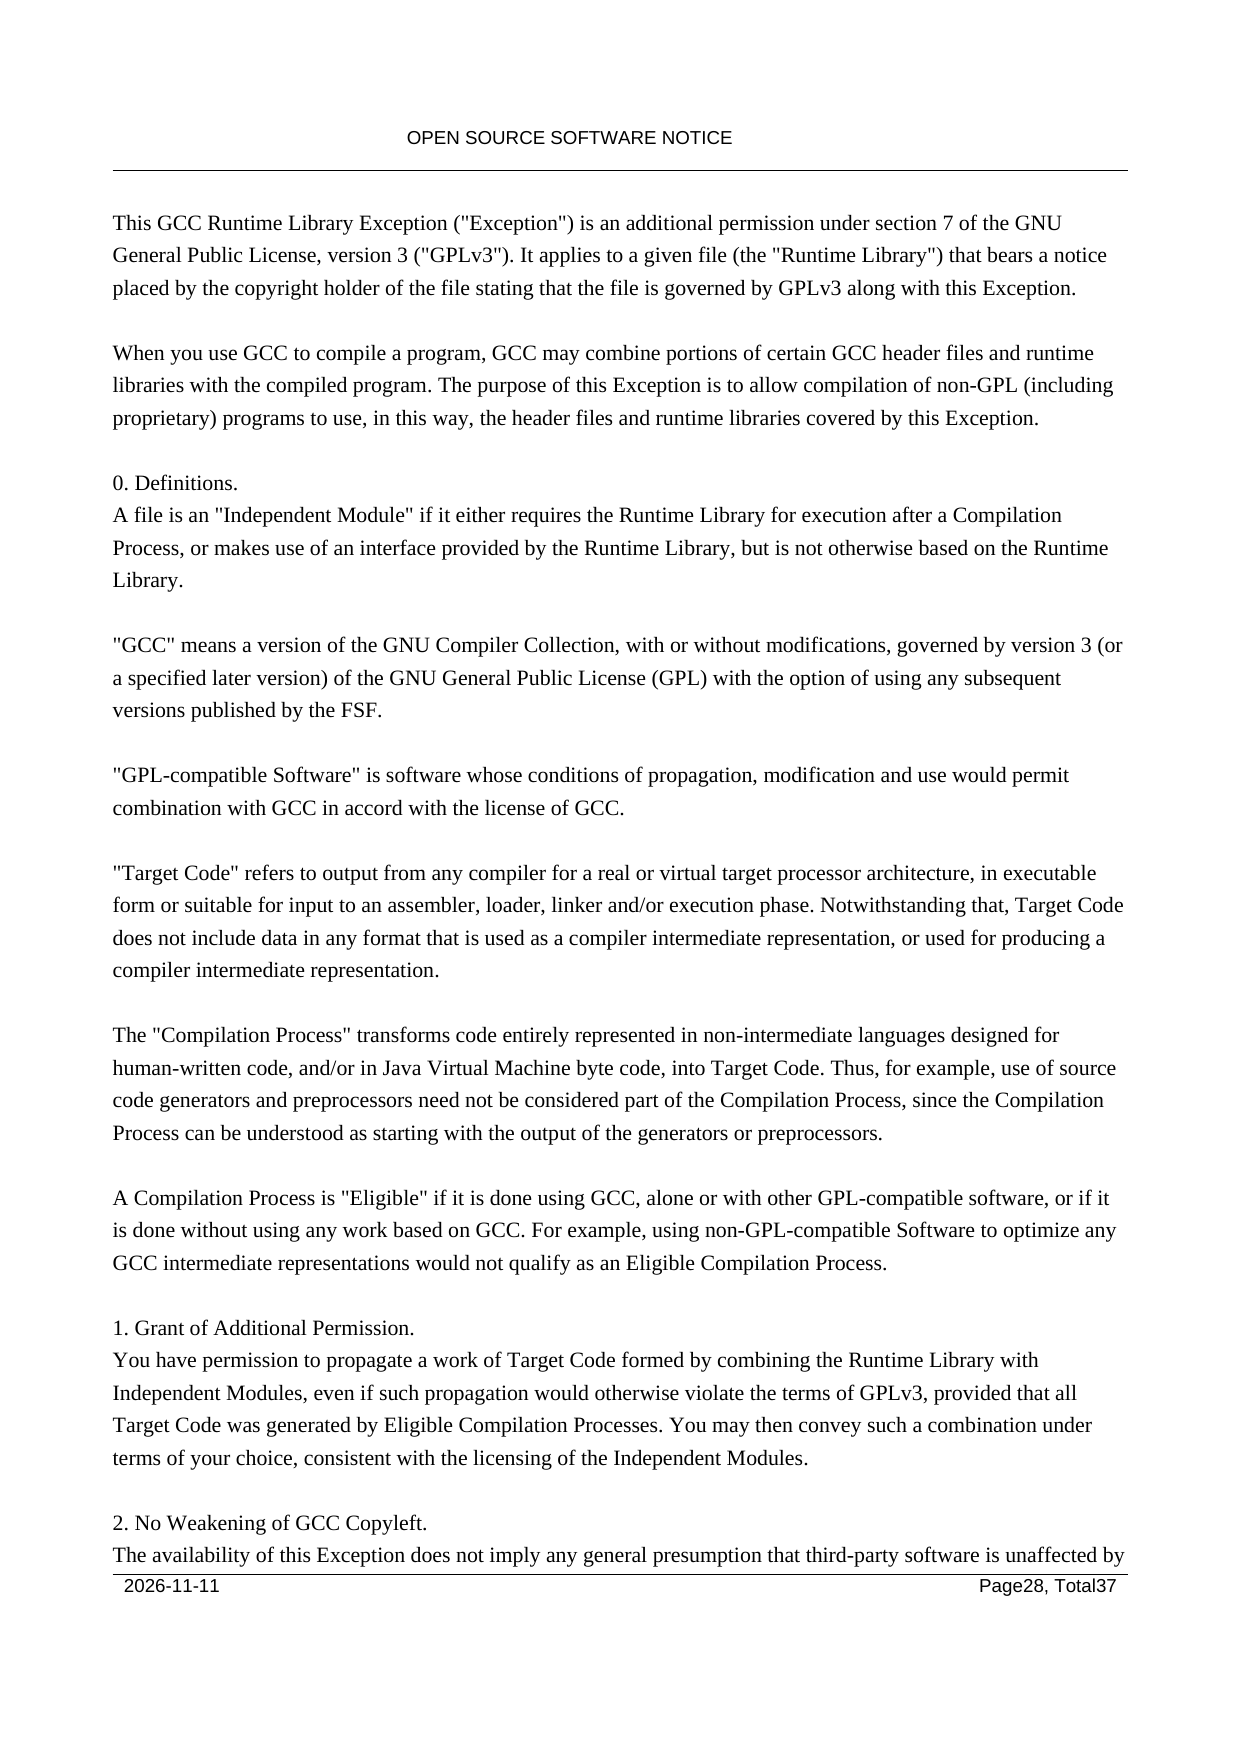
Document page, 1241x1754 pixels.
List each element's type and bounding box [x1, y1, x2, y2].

text [112, 206, 1128, 1571]
